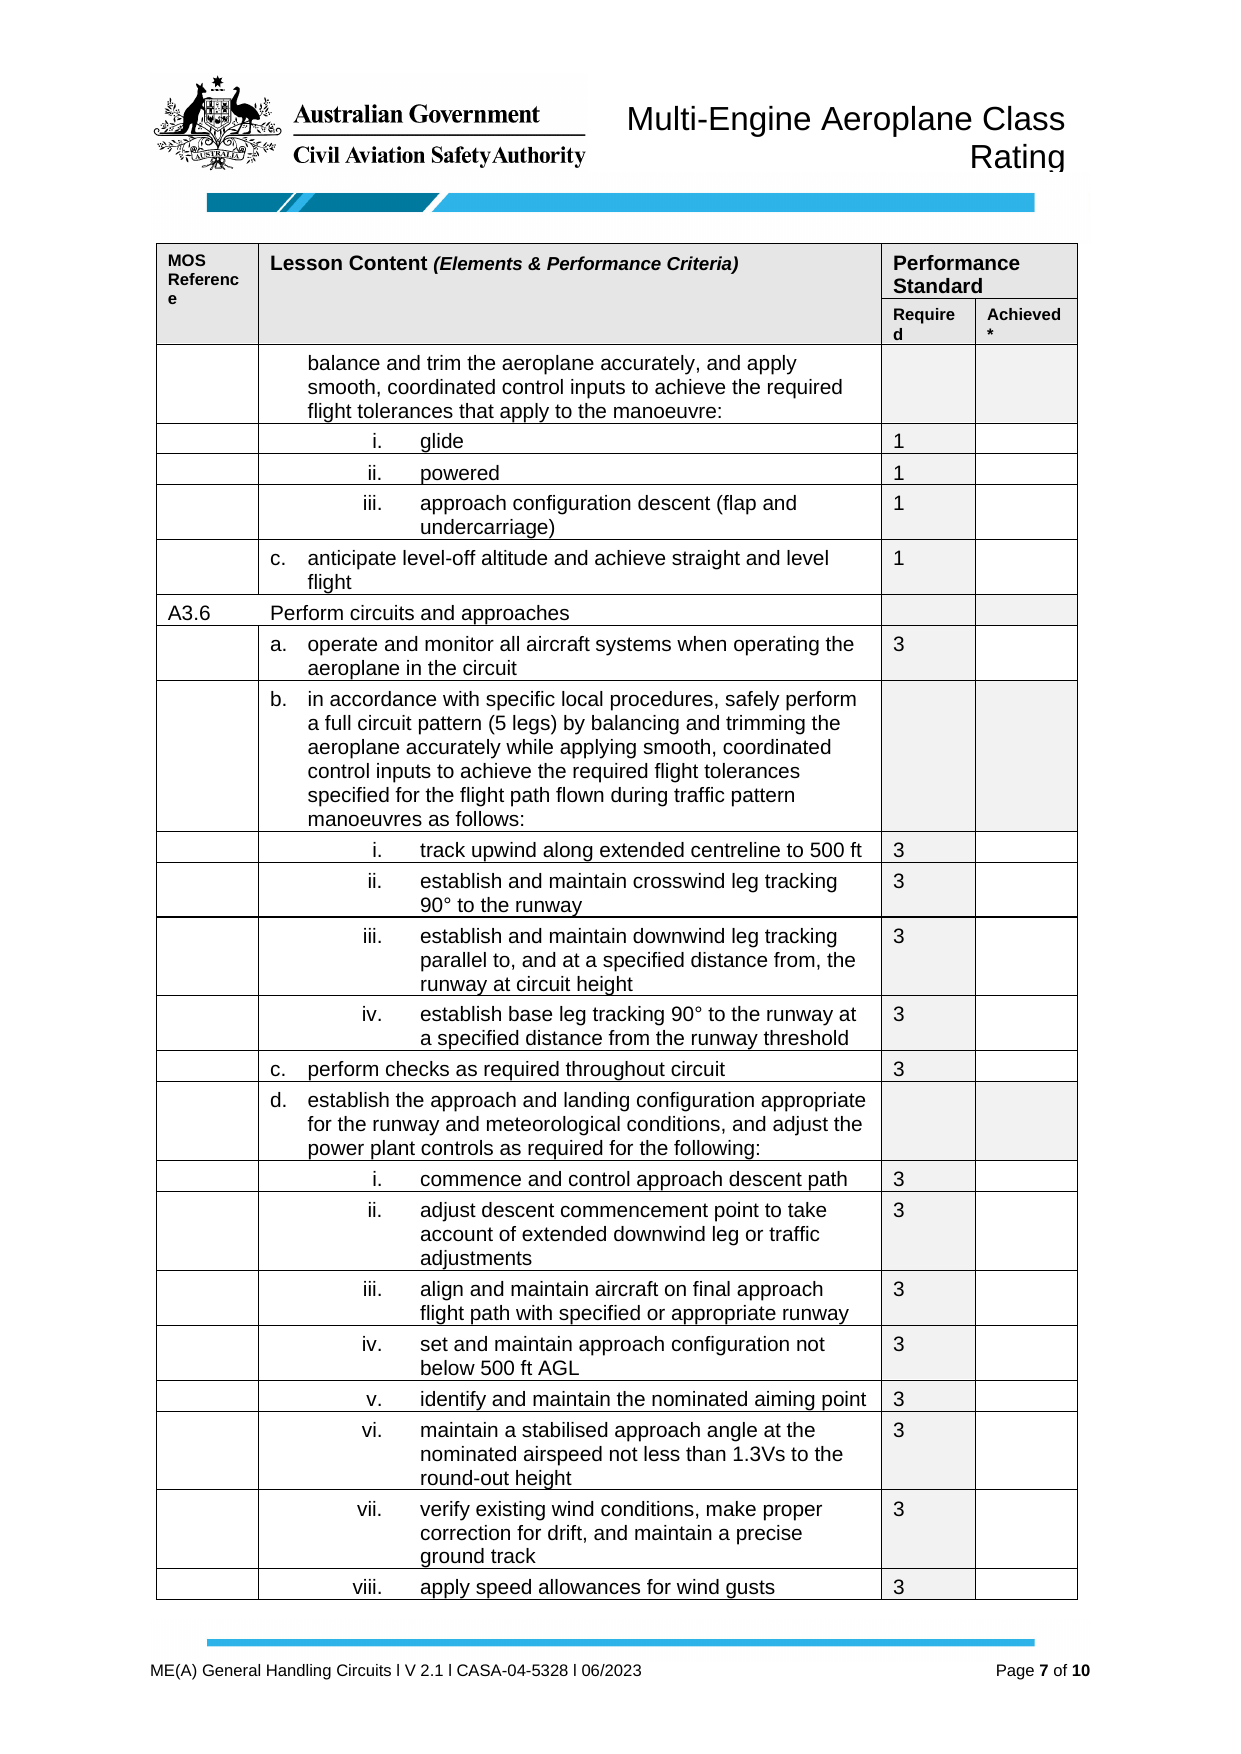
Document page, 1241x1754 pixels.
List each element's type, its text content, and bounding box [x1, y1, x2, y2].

table_cell [157, 996, 258, 1050]
table_cell [976, 1490, 1077, 1568]
table_cell maintain a stabilised approach angle at the nominated airspeed not less than 1.3Vs to the round-out height [259, 1412, 881, 1489]
table_cell anticipate level-off altitude and achieve straight and level flight [259, 540, 881, 594]
table_cell 3 [882, 626, 975, 680]
table_cell [157, 681, 258, 831]
table_cell 3 [882, 1569, 975, 1599]
table_cell [976, 424, 1077, 453]
table_cell [157, 1082, 258, 1160]
table_cell [157, 1412, 258, 1489]
picture [150, 73, 1091, 244]
table_cell [976, 540, 1077, 594]
table_cell establish the approach and landing configuration appropriate for the runway and meteorological conditions, and adjust the power plant controls as required for the following: [259, 1082, 881, 1160]
table_cell [157, 832, 258, 862]
table_cell [157, 1051, 258, 1081]
table_cell [976, 1412, 1077, 1489]
table_cell A3.6 [157, 595, 259, 625]
table_cell establish base leg tracking 90° to the runway at a specified distance from the runway threshold [259, 996, 881, 1050]
table_cell [157, 454, 258, 484]
table_cell [157, 485, 258, 539]
table_cell Achieved* [976, 299, 1077, 343]
table_cell glide [259, 424, 881, 453]
table_cell [976, 1082, 1077, 1160]
table_cell verify existing wind conditions, make proper correction for drift, and maintain a precise ground track [259, 1490, 881, 1568]
table_cell [976, 863, 1077, 916]
table_cell commence and control approach descent path [259, 1161, 881, 1191]
table_cell [882, 345, 975, 422]
table_cell [157, 1161, 258, 1191]
table_cell apply speed allowances for wind gusts [259, 1569, 881, 1599]
table_cell operate and monitor all aircraft systems when operating the aeroplane in the circuit [259, 626, 881, 680]
table_cell [157, 424, 258, 453]
table_cell in accordance with specific local procedures, safely perform a full circuit pattern (5 legs) by balancing and trimming the aeroplane accurately while applying smooth, coordinated control inputs to achieve the required flight tolerances specified for the flight path flown during traffic pattern manoeuvres as follows: [259, 681, 881, 831]
table_cell establish and maintain crosswind leg tracking 90° to the runway [259, 863, 881, 916]
table_cell adjust descent commencement point to take account of extended downwind leg or traffic adjustments [259, 1192, 881, 1270]
table_cell [976, 595, 1077, 625]
table_cell [157, 1192, 258, 1270]
table_cell [157, 1271, 258, 1325]
table_cell Required [882, 299, 975, 343]
table_cell [976, 1192, 1077, 1270]
table_cell 3 [882, 1051, 975, 1081]
table_cell [882, 1082, 975, 1160]
table_cell perform checks as required throughout circuit [259, 1051, 881, 1081]
table_cell [976, 996, 1077, 1050]
table_cell 3 [882, 996, 975, 1050]
table_cell [976, 918, 1077, 995]
table_cell 3 [882, 1381, 975, 1411]
table_cell 3 [882, 1271, 975, 1325]
table_cell 3 [882, 918, 975, 995]
table_cell 3 [882, 863, 975, 916]
table_header Lesson Content (Elements & Performance Criteria) [259, 244, 881, 343]
table_cell set and maintain approach configuration not below 500 ft AGL [259, 1326, 881, 1379]
table_cell [976, 832, 1077, 862]
table_cell [976, 485, 1077, 539]
table_cell 1 [882, 424, 975, 453]
table_cell [976, 454, 1077, 484]
table_cell 1 [882, 485, 975, 539]
table_cell [976, 1569, 1077, 1599]
table_cell [157, 863, 258, 916]
table_cell [976, 681, 1077, 831]
table_cell [976, 1381, 1077, 1411]
table_cell [976, 1271, 1077, 1325]
table_cell establish and maintain downwind leg tracking parallel to, and at a specified distance from, the runway at circuit height [259, 918, 881, 995]
table_cell track upwind along extended centreline to 500 ft [259, 832, 881, 862]
table_cell approach configuration descent (flap and undercarriage) [259, 485, 881, 539]
table_cell [976, 1326, 1077, 1379]
table_cell [157, 1569, 258, 1599]
table_cell [976, 626, 1077, 680]
table_cell align and maintain aircraft on final approach flight path with specified or appropriate runway [259, 1271, 881, 1325]
table_cell 3 [882, 1490, 975, 1568]
table_cell [157, 1326, 258, 1379]
table_cell 3 [882, 1192, 975, 1270]
table_cell 1 [882, 540, 975, 594]
table_header MOS Reference [157, 244, 258, 343]
table_cell [976, 1051, 1077, 1081]
table_header Performance Standard [882, 244, 1077, 298]
table_cell [157, 1381, 258, 1411]
table_cell [157, 918, 258, 995]
table_cell 3 [882, 1326, 975, 1379]
table_cell Perform circuits and approaches [259, 595, 881, 625]
table_cell identify and maintain the nominated aiming point [259, 1381, 881, 1411]
table_cell [882, 595, 975, 625]
table_cell 3 [882, 1161, 975, 1191]
picture [150, 1619, 1091, 1662]
table_cell [976, 345, 1077, 422]
table_cell 3 [882, 1412, 975, 1489]
table_cell [157, 626, 258, 680]
table_cell [157, 540, 258, 594]
table_cell [157, 1490, 258, 1568]
table_cell [157, 345, 258, 422]
table_cell [976, 1161, 1077, 1191]
table_cell 1 [882, 454, 975, 484]
table_cell 3 [882, 832, 975, 862]
table_cell powered [259, 454, 881, 484]
table_cell [882, 681, 975, 831]
